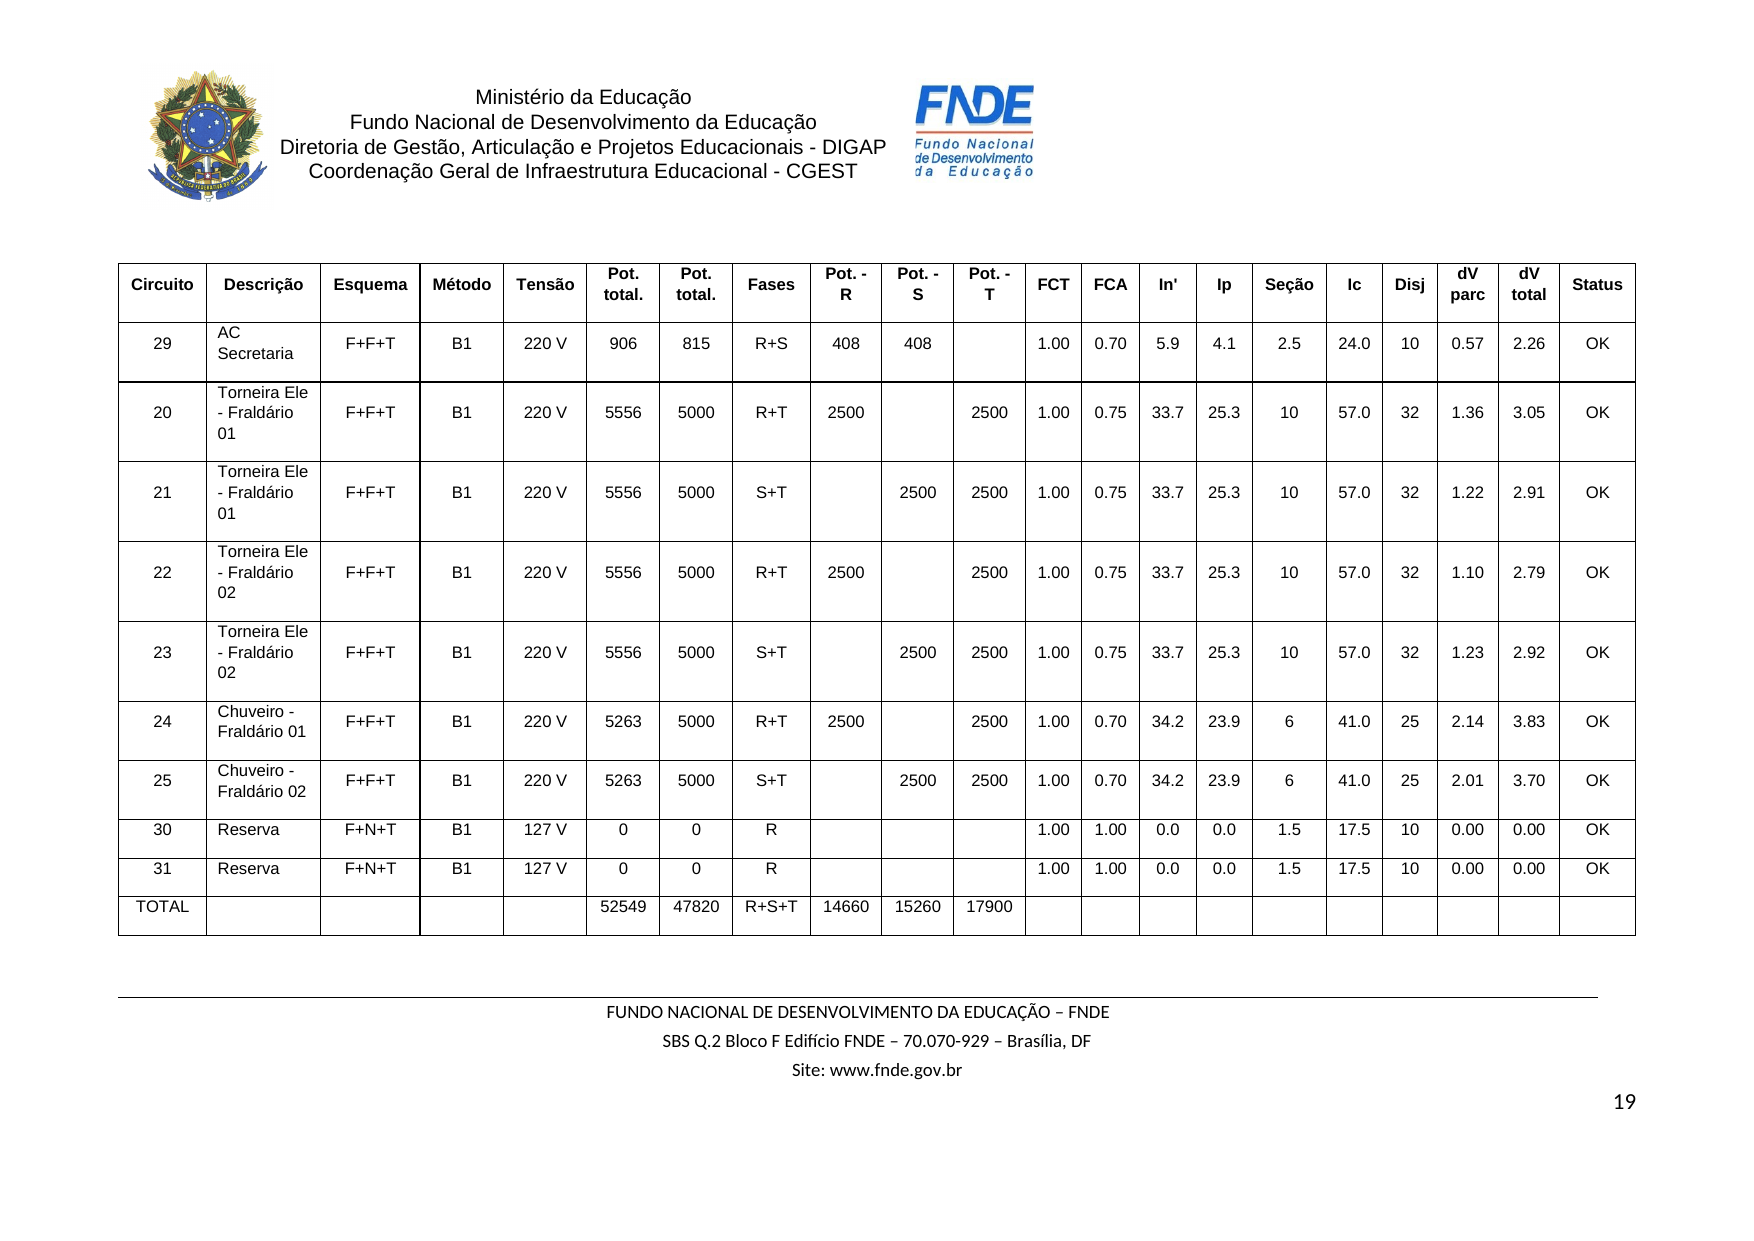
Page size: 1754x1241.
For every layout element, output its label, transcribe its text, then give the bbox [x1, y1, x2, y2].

table_cell 1.00 [1026, 702, 1081, 760]
table_cell F+F+T [321, 542, 419, 621]
table_cell 0.70 [1082, 761, 1139, 819]
table_cell 5556 [587, 622, 659, 701]
table_cell 33.7 [1140, 622, 1196, 701]
table_cell 41.0 [1327, 702, 1382, 760]
table_cell F+N+T [321, 859, 419, 896]
table_cell 0.0 [1197, 820, 1252, 857]
table_cell [811, 462, 881, 541]
table_cell 2500 [954, 462, 1025, 541]
table_cell 10 [1383, 820, 1437, 857]
table_cell 20 [119, 383, 206, 461]
table_header Status [1560, 264, 1635, 322]
table_cell 0.00 [1438, 859, 1498, 896]
table_cell R+T [733, 542, 810, 621]
table_cell [1082, 897, 1139, 934]
table_cell 5.9 [1140, 323, 1196, 381]
table_cell 33.7 [1140, 462, 1196, 541]
table_cell 5556 [587, 462, 659, 541]
table_cell [954, 859, 1025, 896]
table_cell OK [1560, 542, 1635, 621]
table_cell F+F+T [321, 761, 419, 819]
table_cell 0.0 [1197, 859, 1252, 896]
table_cell 2500 [954, 622, 1025, 701]
table_cell 2500 [811, 542, 881, 621]
table_header Pot. - S [882, 264, 953, 322]
picture [139, 63, 274, 210]
table_cell B1 [421, 859, 503, 896]
table_cell 57.0 [1327, 622, 1382, 701]
table_cell F+N+T [321, 820, 419, 857]
table_cell [811, 859, 881, 896]
table_cell 32 [1383, 622, 1437, 701]
table_cell 3.05 [1499, 383, 1559, 461]
table_cell S+T [733, 462, 810, 541]
table_cell R+T [733, 383, 810, 461]
table_cell 17.5 [1327, 820, 1382, 857]
table_cell [882, 702, 953, 760]
table_cell [882, 859, 953, 896]
table_cell 220 V [504, 622, 586, 701]
table_cell [882, 820, 953, 857]
table_cell B1 [421, 820, 503, 857]
table_cell 6 [1253, 702, 1326, 760]
table_cell 0.0 [1140, 820, 1196, 857]
table_header Esquema [321, 264, 419, 322]
table_cell 2500 [882, 761, 953, 819]
table_cell 0.00 [1499, 820, 1559, 857]
table_cell [882, 542, 953, 621]
table_cell 17900 [954, 897, 1025, 934]
table_cell 2500 [811, 383, 881, 461]
table_cell B1 [421, 761, 503, 819]
table_cell Torneira Ele - Fraldário 02 [207, 542, 320, 621]
table_cell 4.1 [1197, 323, 1252, 381]
table_cell 0.75 [1082, 542, 1139, 621]
table_cell 24.0 [1327, 323, 1382, 381]
table_cell 31 [119, 859, 206, 896]
table_cell 2.01 [1438, 761, 1498, 819]
table_cell 57.0 [1327, 383, 1382, 461]
table_cell 25.3 [1197, 542, 1252, 621]
table_cell Chuveiro - Fraldário 01 [207, 702, 320, 760]
table_cell 57.0 [1327, 542, 1382, 621]
table_cell F+F+T [321, 383, 419, 461]
table_header Pot. total. [587, 264, 659, 322]
table_cell OK [1560, 323, 1635, 381]
table_cell Reserva [207, 820, 320, 857]
table_cell F+F+T [321, 462, 419, 541]
table_header dV total [1499, 264, 1559, 322]
table_cell 2500 [811, 702, 881, 760]
table_cell B1 [421, 323, 503, 381]
table_cell 2.91 [1499, 462, 1559, 541]
table_cell 17.5 [1327, 859, 1382, 896]
table_cell 29 [119, 323, 206, 381]
table_cell R+S+T [733, 897, 810, 934]
table_cell 5000 [660, 622, 732, 701]
table_cell B1 [421, 702, 503, 760]
table_cell B1 [421, 383, 503, 461]
table_header Fases [733, 264, 810, 322]
table_cell [1499, 897, 1559, 934]
table_cell 2500 [954, 702, 1025, 760]
table_cell 0.70 [1082, 702, 1139, 760]
table_header Ic [1327, 264, 1382, 322]
table_cell 2500 [882, 462, 953, 541]
table_cell 1.36 [1438, 383, 1498, 461]
table_cell 0.75 [1082, 462, 1139, 541]
table_cell 23 [119, 622, 206, 701]
table_cell 220 V [504, 761, 586, 819]
table_cell [1560, 897, 1635, 934]
table_cell 25 [1383, 761, 1437, 819]
table_cell [1327, 897, 1382, 934]
table_cell OK [1560, 820, 1635, 857]
table_header Ip [1197, 264, 1252, 322]
table_header Tensão [504, 264, 586, 322]
table_cell 5263 [587, 702, 659, 760]
table_cell 22 [119, 542, 206, 621]
table_cell R+S [733, 323, 810, 381]
table_cell 2.79 [1499, 542, 1559, 621]
table_cell 1.10 [1438, 542, 1498, 621]
table_cell Torneira Ele - Fraldário 01 [207, 462, 320, 541]
table_cell 0 [587, 820, 659, 857]
table_header Pot. - T [954, 264, 1025, 322]
table_cell 10 [1383, 859, 1437, 896]
table_cell [1383, 897, 1437, 934]
table_cell [1438, 897, 1498, 934]
table_cell 5556 [587, 383, 659, 461]
table_cell AC Secretaria [207, 323, 320, 381]
table_cell 21 [119, 462, 206, 541]
table_cell 47820 [660, 897, 732, 934]
table_cell [421, 897, 503, 934]
table_cell 25.3 [1197, 622, 1252, 701]
table_cell 0.75 [1082, 622, 1139, 701]
table_header Seção [1253, 264, 1326, 322]
table_cell [1140, 897, 1196, 934]
table_cell 25 [119, 761, 206, 819]
table_cell 1.5 [1253, 859, 1326, 896]
table_cell 25.3 [1197, 462, 1252, 541]
table_cell 1.00 [1082, 859, 1139, 896]
table_cell 3.70 [1499, 761, 1559, 819]
table_cell 5556 [587, 542, 659, 621]
table_cell 25.3 [1197, 383, 1252, 461]
table_cell 1.00 [1026, 859, 1081, 896]
table_cell 0.57 [1438, 323, 1498, 381]
table_cell 14660 [811, 897, 881, 934]
table_cell OK [1560, 859, 1635, 896]
table_cell 815 [660, 323, 732, 381]
table_cell S+T [733, 761, 810, 819]
table_cell 127 V [504, 859, 586, 896]
table_cell 24 [119, 702, 206, 760]
table_cell 10 [1253, 542, 1326, 621]
table_cell 1.22 [1438, 462, 1498, 541]
table_cell 30 [119, 820, 206, 857]
table_cell 5000 [660, 462, 732, 541]
table_cell 32 [1383, 542, 1437, 621]
table_cell 220 V [504, 702, 586, 760]
table_cell 33.7 [1140, 383, 1196, 461]
table_cell 1.00 [1026, 820, 1081, 857]
table_cell 32 [1383, 462, 1437, 541]
table_cell 3.83 [1499, 702, 1559, 760]
picture [915, 78, 1034, 183]
table_cell 220 V [504, 383, 586, 461]
table_cell 52549 [587, 897, 659, 934]
table_cell 220 V [504, 462, 586, 541]
table_header Descrição [207, 264, 320, 322]
table_cell 6 [1253, 761, 1326, 819]
table_cell 32 [1383, 383, 1437, 461]
table_cell R [733, 859, 810, 896]
table_cell R+T [733, 702, 810, 760]
table_cell 2500 [954, 383, 1025, 461]
table_cell 0.70 [1082, 323, 1139, 381]
table_header In' [1140, 264, 1196, 322]
table_header Pot. total. [660, 264, 732, 322]
table_cell 41.0 [1327, 761, 1382, 819]
table_cell [1253, 897, 1326, 934]
table_cell 0.75 [1082, 383, 1139, 461]
table_cell [954, 323, 1025, 381]
table_cell 15260 [882, 897, 953, 934]
table_cell OK [1560, 622, 1635, 701]
table_cell 0 [587, 859, 659, 896]
table_cell 2500 [882, 622, 953, 701]
table_cell 2500 [954, 542, 1025, 621]
table_cell 23.9 [1197, 702, 1252, 760]
table_cell 0.00 [1499, 859, 1559, 896]
table_cell 5263 [587, 761, 659, 819]
table_cell 1.00 [1026, 761, 1081, 819]
table_cell OK [1560, 702, 1635, 760]
table_cell 5000 [660, 702, 732, 760]
table_header Circuito [119, 264, 206, 322]
table_cell 0.0 [1140, 859, 1196, 896]
table_cell 34.2 [1140, 761, 1196, 819]
table_cell R [733, 820, 810, 857]
table_cell 0 [660, 820, 732, 857]
table_cell [811, 761, 881, 819]
table_cell Torneira Ele - Fraldário 02 [207, 622, 320, 701]
table_cell 2500 [954, 761, 1025, 819]
table_cell 2.92 [1499, 622, 1559, 701]
table_cell 34.2 [1140, 702, 1196, 760]
table_cell 10 [1383, 323, 1437, 381]
table_cell OK [1560, 462, 1635, 541]
table_cell 23.9 [1197, 761, 1252, 819]
table_cell [1026, 897, 1081, 934]
table_cell Torneira Ele - Fraldário 01 [207, 383, 320, 461]
table_cell B1 [421, 542, 503, 621]
table_cell 1.00 [1026, 622, 1081, 701]
table_cell 220 V [504, 323, 586, 381]
table_cell 10 [1253, 462, 1326, 541]
table_cell [207, 897, 320, 934]
table_cell OK [1560, 383, 1635, 461]
table_cell 1.00 [1082, 820, 1139, 857]
table_cell 127 V [504, 820, 586, 857]
table_header FCT [1026, 264, 1081, 322]
table_cell 1.5 [1253, 820, 1326, 857]
table_header Disj [1383, 264, 1437, 322]
table_cell 408 [882, 323, 953, 381]
table_cell 57.0 [1327, 462, 1382, 541]
table_header dV parc [1438, 264, 1498, 322]
table_cell 1.00 [1026, 323, 1081, 381]
table_cell 2.26 [1499, 323, 1559, 381]
table_cell 0 [660, 859, 732, 896]
table_cell 1.00 [1026, 383, 1081, 461]
table_cell 1.00 [1026, 542, 1081, 621]
table_cell F+F+T [321, 702, 419, 760]
table_cell 1.23 [1438, 622, 1498, 701]
table_cell [321, 897, 419, 934]
table_cell 10 [1253, 383, 1326, 461]
table_cell 220 V [504, 542, 586, 621]
table_cell 33.7 [1140, 542, 1196, 621]
table_cell [882, 383, 953, 461]
table_cell Reserva [207, 859, 320, 896]
table_cell 2.5 [1253, 323, 1326, 381]
table_cell F+F+T [321, 622, 419, 701]
table_cell 25 [1383, 702, 1437, 760]
table_cell [1197, 897, 1252, 934]
table_cell [504, 897, 586, 934]
table_cell B1 [421, 462, 503, 541]
table_header Método [421, 264, 503, 322]
table_cell 5000 [660, 761, 732, 819]
table_cell F+F+T [321, 323, 419, 381]
table_cell Chuveiro - Fraldário 02 [207, 761, 320, 819]
table_cell 0.00 [1438, 820, 1498, 857]
table_cell 906 [587, 323, 659, 381]
table_cell 1.00 [1026, 462, 1081, 541]
table_cell 10 [1253, 622, 1326, 701]
table_cell OK [1560, 761, 1635, 819]
table_cell [954, 820, 1025, 857]
table_cell [811, 622, 881, 701]
table_cell 5000 [660, 542, 732, 621]
table_cell TOTAL [119, 897, 206, 934]
table_cell 2.14 [1438, 702, 1498, 760]
table_cell 5000 [660, 383, 732, 461]
table_header FCA [1082, 264, 1139, 322]
table_cell S+T [733, 622, 810, 701]
table_header Pot. - R [811, 264, 881, 322]
table_cell B1 [421, 622, 503, 701]
table_cell 408 [811, 323, 881, 381]
table_cell [811, 820, 881, 857]
